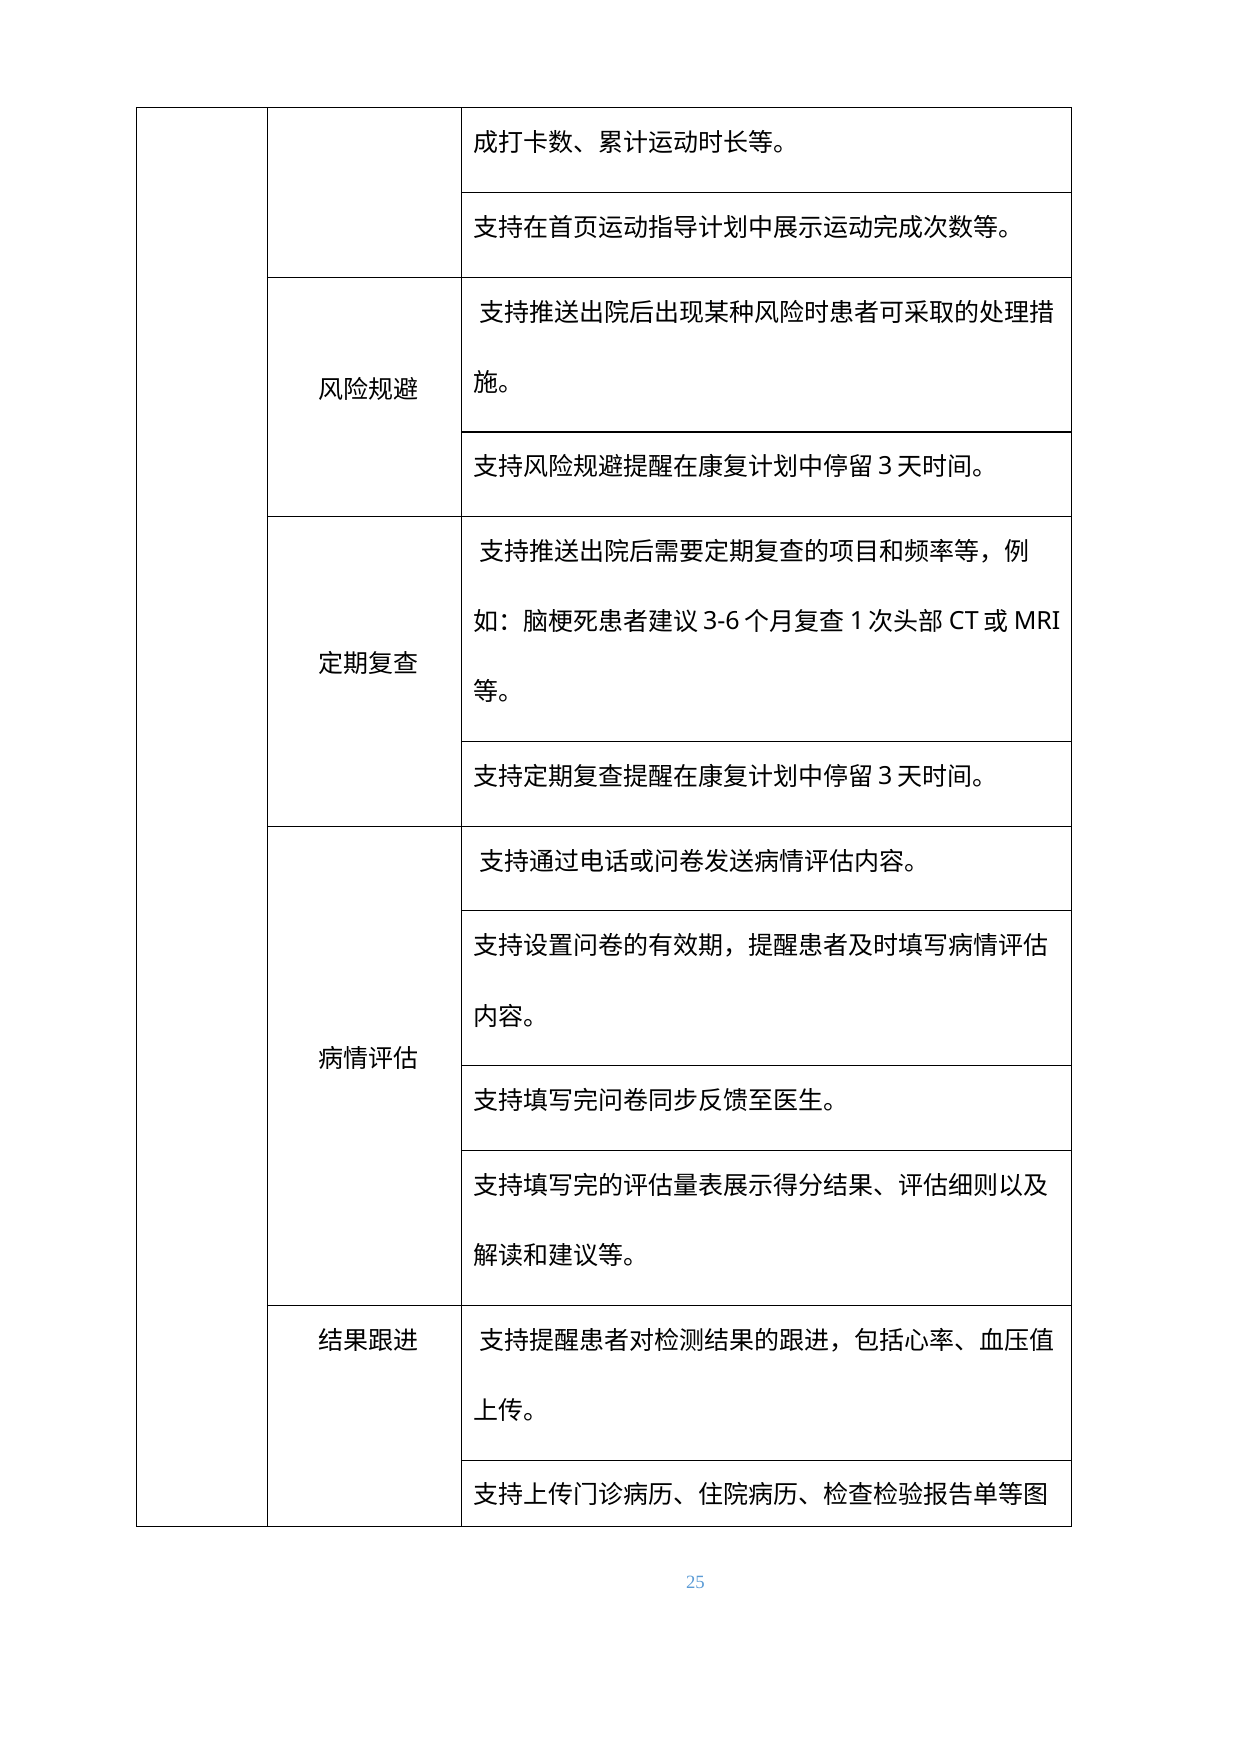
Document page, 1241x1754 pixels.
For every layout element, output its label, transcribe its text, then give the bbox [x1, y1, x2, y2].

table_cell 支持推送出院后需要定期复查的项目和频率等，例如：脑梗死患者建议3-6个月复查1次头部CT或MRI等。 [462, 517, 1071, 741]
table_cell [462, 1461, 1071, 1526]
table_cell 支持通过电话或问卷发送病情评估内容。 [462, 827, 1071, 910]
table_cell 支持填写完问卷同步反馈至医生。 [462, 1066, 1071, 1150]
table_cell 病情评估 [268, 827, 461, 1305]
table_cell 支持风险规避提醒在康复计划中停留3天时间。 [462, 433, 1071, 516]
table_cell 支持填写完的评估量表展示得分结果、评估细则以及解读和建议等。 [462, 1151, 1071, 1305]
table_cell 支持在首页运动指导计划中展示运动完成次数等。 [462, 193, 1071, 277]
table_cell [462, 108, 1071, 192]
table_cell 风险规避 [268, 278, 461, 516]
table_cell 定期复查 [268, 517, 461, 826]
table_cell 结果跟进 [268, 1306, 461, 1526]
table_cell 支持定期复查提醒在康复计划中停留3天时间。 [462, 742, 1071, 826]
table_cell 支持提醒患者对检测结果的跟进，包括心率、血压值上传。 [462, 1306, 1071, 1459]
table_cell 支持推送出院后出现某种风险时患者可采取的处理措施。 [462, 278, 1071, 431]
table_cell 支持设置问卷的有效期，提醒患者及时填写病情评估内容。 [462, 911, 1071, 1065]
